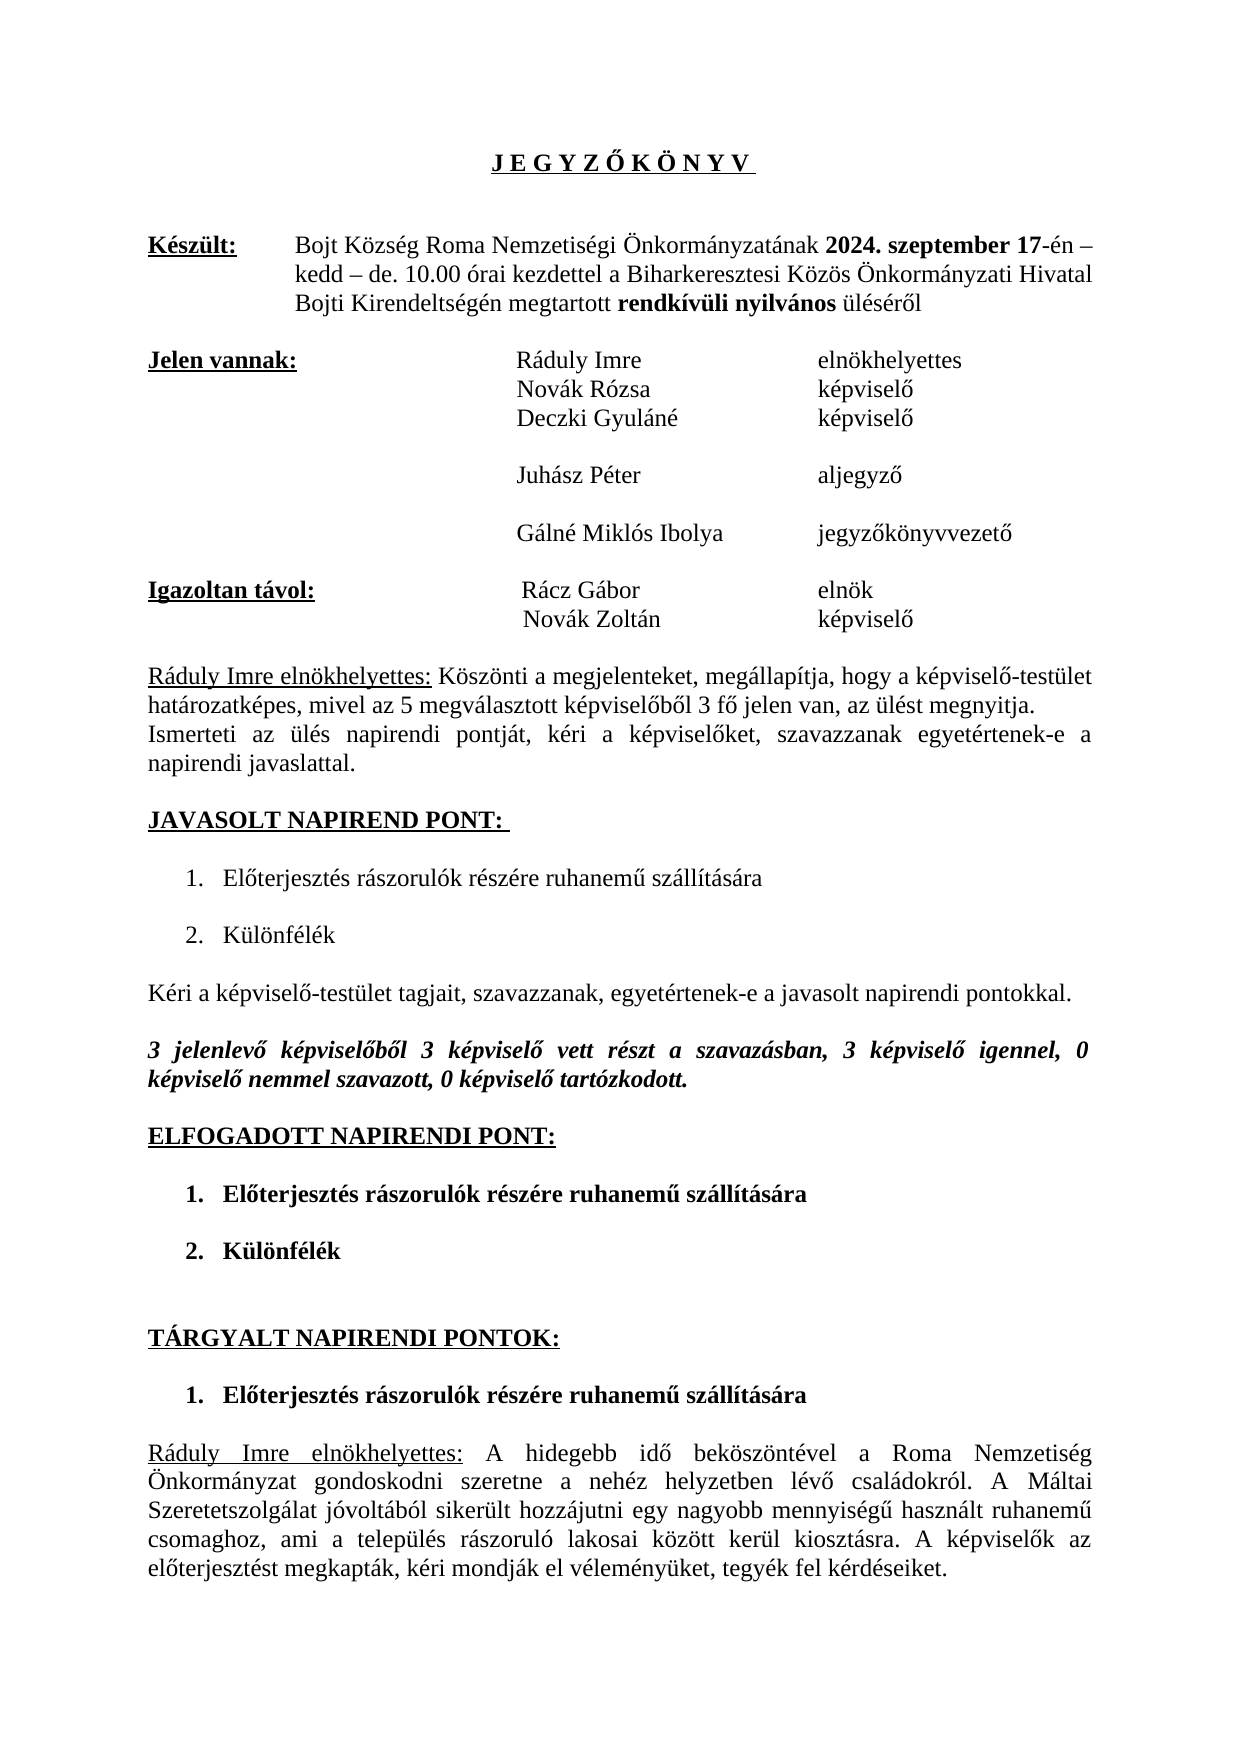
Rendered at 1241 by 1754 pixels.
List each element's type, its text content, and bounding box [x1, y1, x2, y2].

text JAVASOLT NAPIREND PONT: [148, 805, 1093, 834]
text Ismerteti az ülés napirendi pontját, kéri a képviselőket, szavazzanak egyetértenek-e a napirendi javaslattal. [148, 719, 1093, 776]
text ELFOGADOTT NAPIRENDI PONT: [148, 1121, 1093, 1150]
text Jelen vannak: Ráduly Imre elnökhelyettes [148, 345, 1093, 374]
text JEGYZŐKÖNYV [148, 148, 1093, 176]
text Novák Zoltán képviselő [148, 604, 1093, 633]
text TÁRGYALT NAPIRENDI PONTOK: [148, 1323, 1093, 1351]
list Előterjesztés rászorulók részére ruhanemű szállítására [185, 863, 1093, 891]
text Készült: Bojt Község Roma Nemzetiségi Önkormányzatának 2024. szeptember 17-én –kedd – de. 10.00 órai kezdettel a Biharkeresztesi Közös Önkormányzati Hivatal Bojti Kirendeltségén megtartott rendkívüli nyilvános üléséről [148, 230, 1093, 316]
text 3 jelenlevő képviselőből 3 képviselő vett részt a szavazásban, 3 képviselő igennel, 0 képviselő nemmel szavazott, 0 képviselő tartózkodott. [148, 1035, 1093, 1093]
text Deczki Gyuláné képviselő [148, 403, 1093, 431]
text Kéri a képviselő-testület tagjait, szavazzanak, egyetértenek-e a javasolt napirendi pontokkal. [148, 978, 1093, 1006]
text Ráduly Imre elnökhelyettes: A hidegebb idő beköszöntével a Roma Nemzetiség Önkormányzat gondoskodni szeretne a nehéz helyzetben lévő családokról. A Máltai Szeretetszolgálat jóvoltából sikerült hozzájutni egy nagyobb mennyiségű használt ruhanemű csomaghoz, ami a település rászoruló lakosai között kerül kiosztásra. A képviselők az előterjesztést megkapták, kéri mondják el véleményüket, tegyék fel kérdéseiket. [148, 1438, 1093, 1581]
list Különfélék [185, 1236, 1093, 1265]
subtitle Előterjesztés rászorulók részére ruhanemű szállítására [185, 1179, 1093, 1208]
text Novák Rózsa képviselő [148, 374, 1093, 403]
text Juhász Péter aljegyző [148, 460, 1093, 489]
text Igazoltan távol: Rácz Gábor elnök [148, 575, 1093, 604]
list Különfélék [185, 920, 1093, 949]
text Gálné Miklós Ibolya jegyzőkönyvvezető [148, 518, 1093, 546]
list Előterjesztés rászorulók részére ruhanemű szállítására [185, 1380, 1093, 1409]
text Ráduly Imre elnökhelyettes: Köszönti a megjelenteket, megállapítja, hogy a képviselő-testület határozatképes, mivel az 5 megválasztott képviselőből 3 fő jelen van, az ülést megnyitja. [148, 661, 1093, 719]
